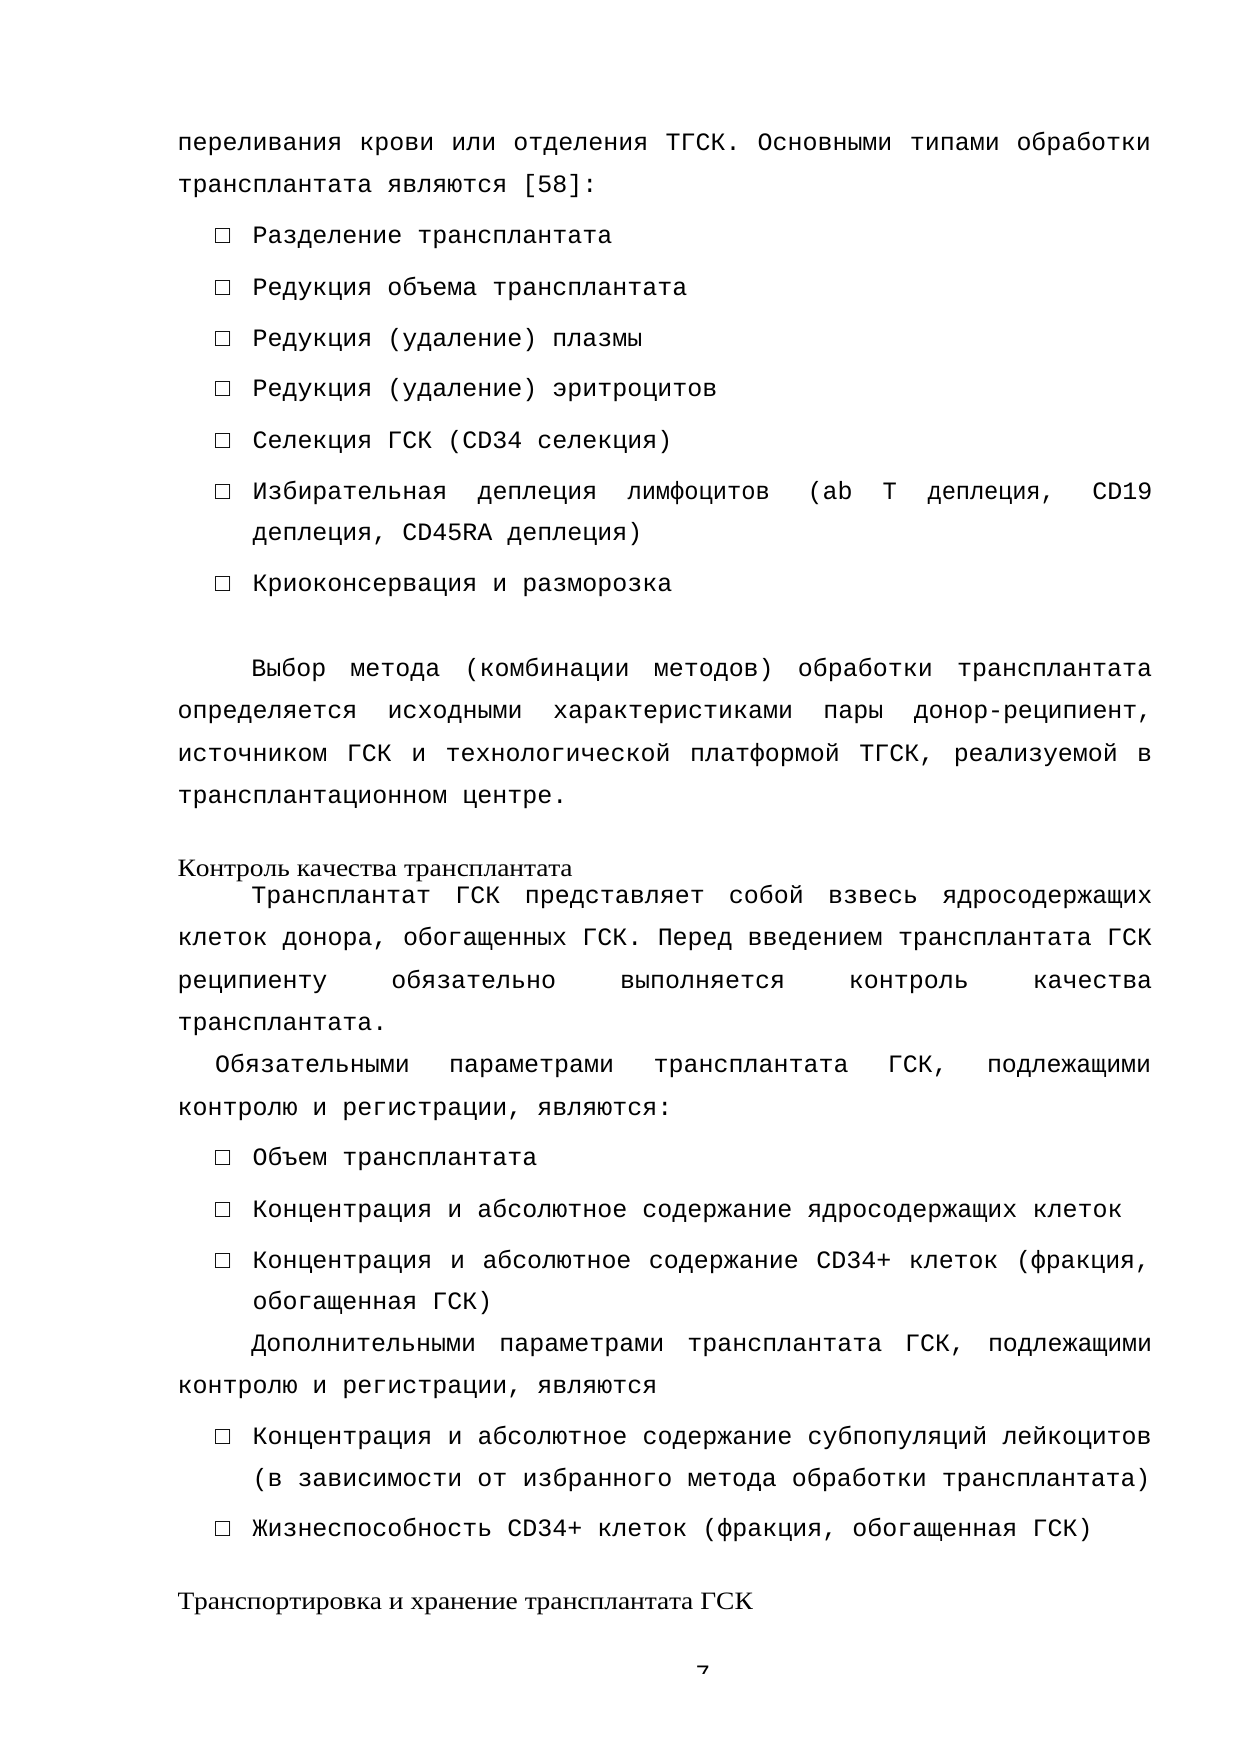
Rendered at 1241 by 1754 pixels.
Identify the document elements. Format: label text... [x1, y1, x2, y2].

text Трансплантат ГСК представляет собой взвесь ядросодержащих клеток донора, обогащенных ГСК. Перед введением трансплантата ГСК реципиенту обязательно выполняется контроль качества трансплантата. [177, 883, 1152, 1038]
list Концентрация и абсолютное содержание ядросодержащих клеток [215, 1194, 1163, 1224]
list Концентрация и абсолютное содержание CD34+ клеток (фракция, обогащенная ГСК) [215, 1245, 1152, 1317]
list Редукция объема трансплантата [215, 272, 1163, 302]
text Дополнительными параметрами трансплантата ГСК, подлежащими контролю и регистрации, являются [177, 1331, 1152, 1401]
list Избирательная деплеция лимфоцитов (ab T деплеция, CD19 деплеция, CD45RA деплеция) [215, 476, 1152, 548]
list Редукция (удаление) плазмы [215, 323, 1163, 353]
text Контроль качества трансплантата [177, 853, 1163, 882]
list Концентрация и абсолютное содержание субпопуляций лейкоцитов (в зависимости от избранного метода обработки трансплантата) [215, 1421, 1152, 1493]
text Обязательными параметрами трансплантата ГСК, подлежащими контролю и регистрации, являются: [177, 1052, 1152, 1122]
list Объем трансплантата [215, 1142, 1163, 1173]
list Редукция (удаление) эритроцитов [215, 373, 1163, 404]
text Транспортировка и хранение трансплантата ГСК [177, 1586, 1163, 1615]
list Разделение трансплантата [215, 220, 1163, 251]
list Селекция ГСК (CD34 селекция) [215, 425, 1163, 456]
list Жизнеспособность CD34+ клеток (фракция, обогащенная ГСК) [215, 1513, 1163, 1544]
list Криоконсервация и разморозка [215, 568, 1163, 599]
text переливания крови или отделения ТГСК. Основными типами обработки трансплантата являются [58]: [177, 129, 1152, 200]
text Выбор метода (комбинации методов) обработки трансплантата определяется исходными характеристиками пары донор-реципиент, источником ГСК и технологической платформой ТГСК, реализуемой в трансплантационном центре. [177, 655, 1152, 811]
